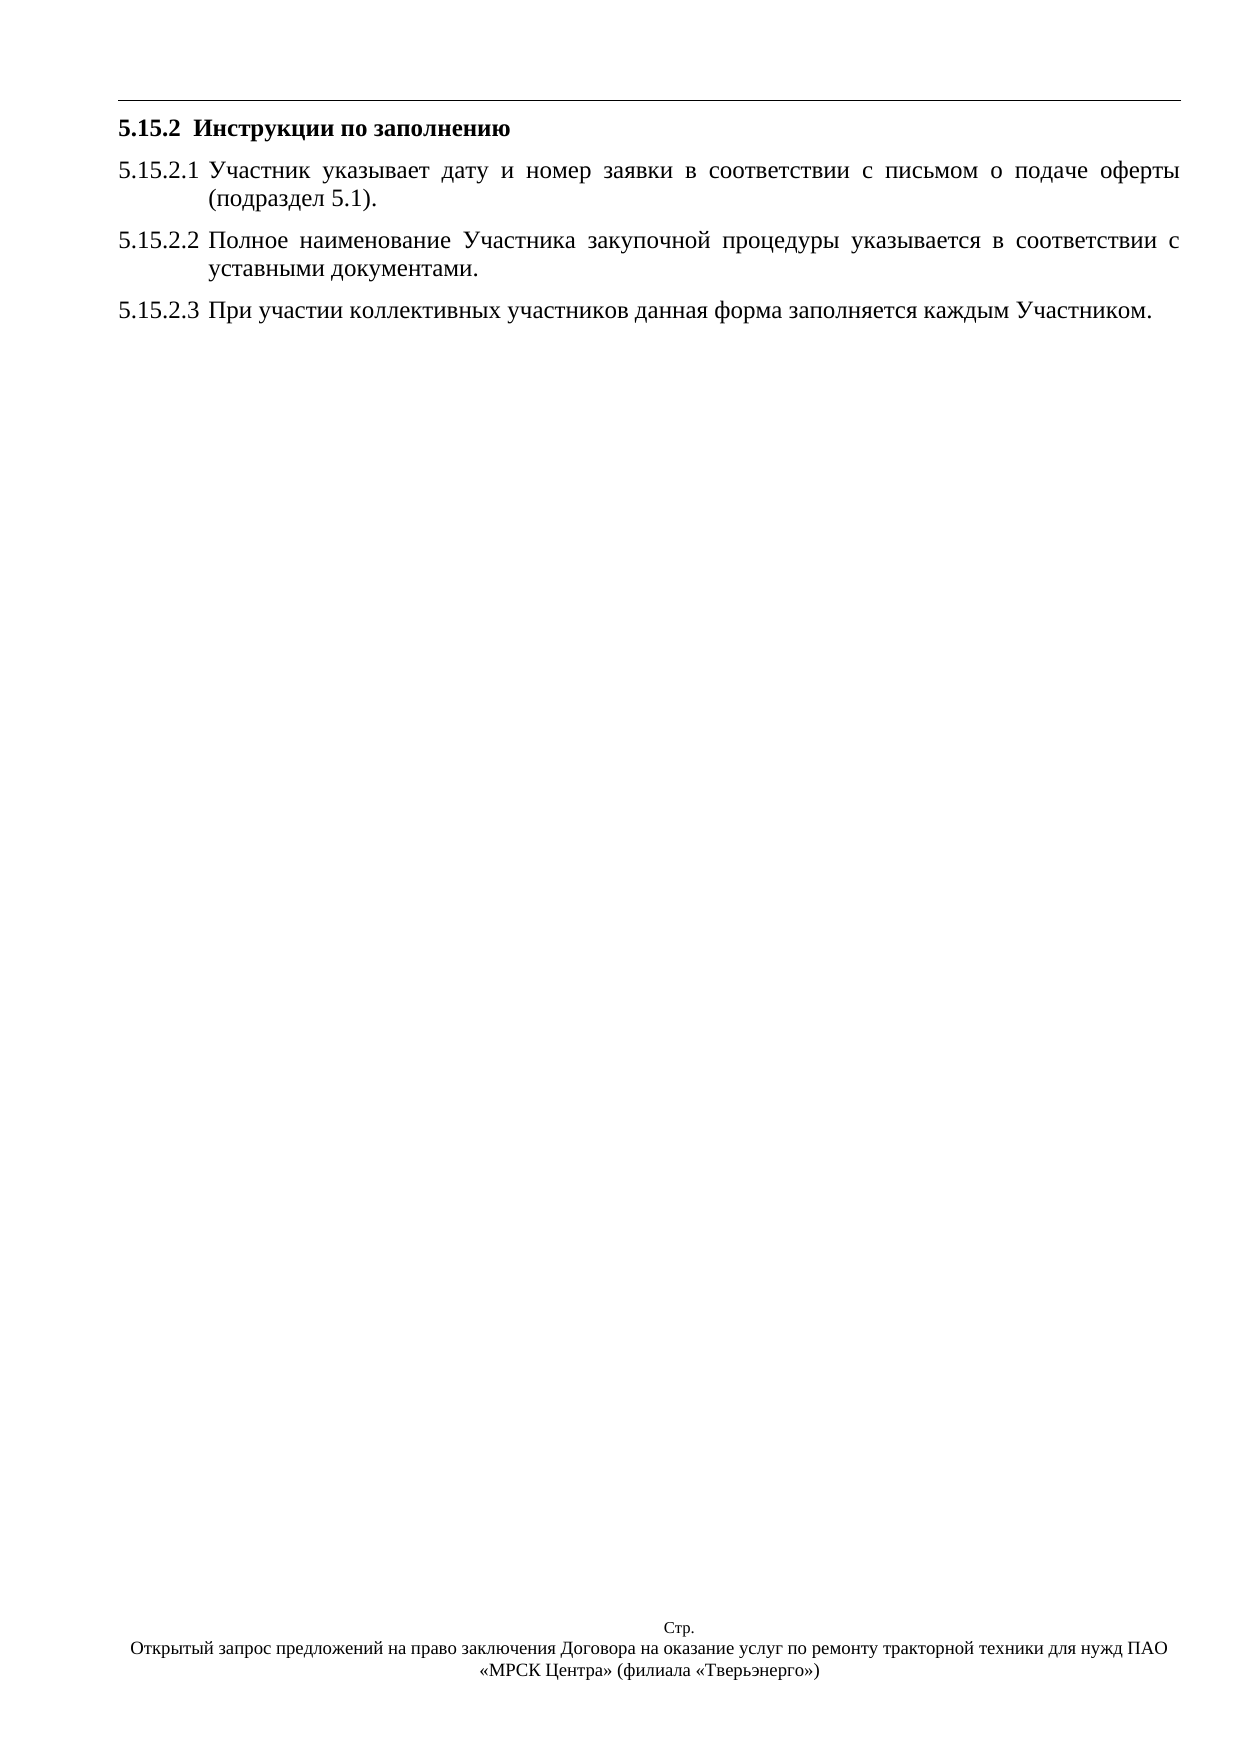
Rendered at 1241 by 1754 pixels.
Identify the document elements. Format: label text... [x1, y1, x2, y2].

subtitle Инструкции по заполнению [118, 113, 1181, 142]
list Полное наименование Участника закупочной процедуры указывается в соответствии с уставными документами. [118, 225, 1181, 282]
list Участник указывает дату и номер заявки в соответствии с письмом о подаче оферты (подраздел 5.1). [118, 155, 1181, 212]
list При участии коллективных участников данная форма заполняется каждым Участником. [118, 295, 1181, 323]
